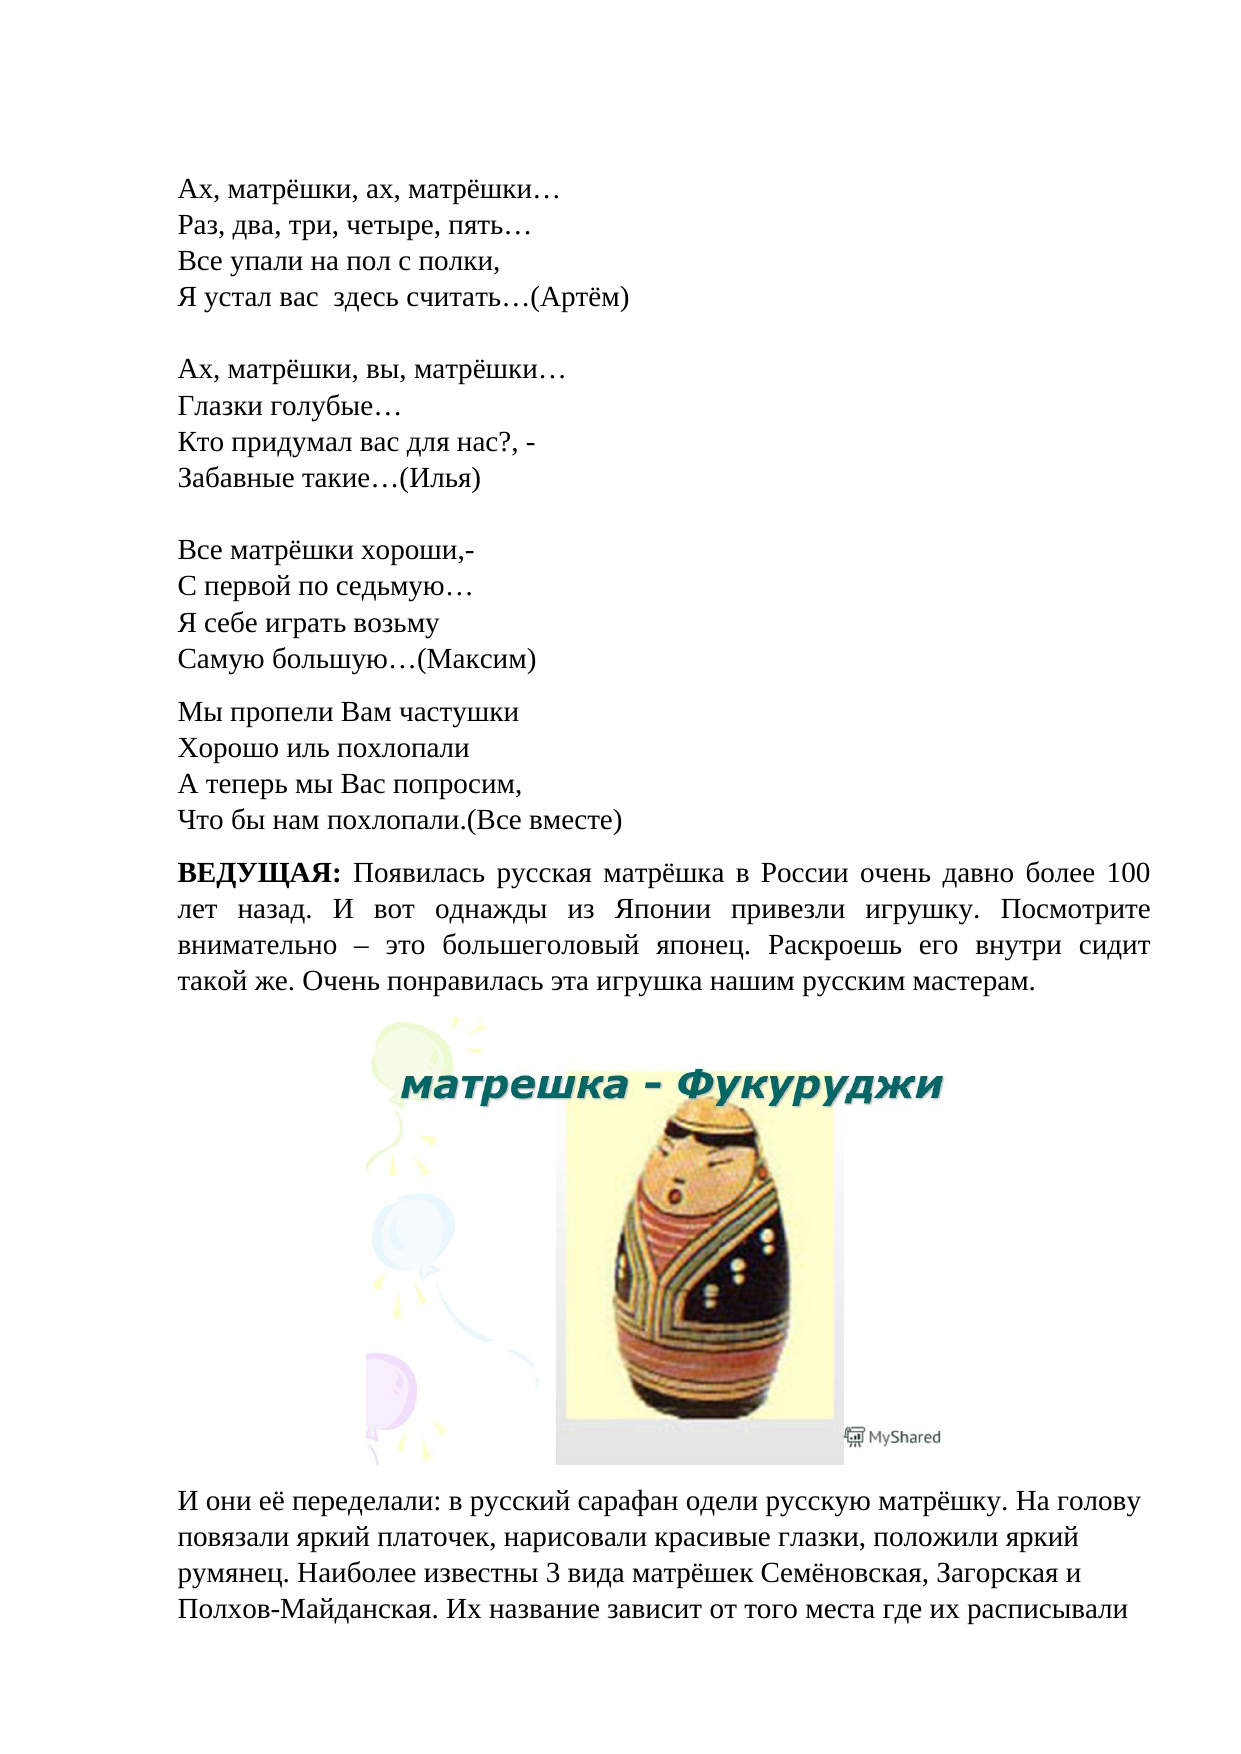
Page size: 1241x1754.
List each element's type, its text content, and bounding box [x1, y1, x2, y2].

text И они её переделали: в русский сарафан одели русскую матрёшку. На голову повязали яркий платочек, нарисовали красивые глазки, положили яркий румянец. Наиболее известны 3 вида матрёшек Семёновская, Загорская и Полхов-Майданская. Их название зависит от того места где их расписывали [177, 1483, 1152, 1625]
picture [365, 1016, 964, 1465]
text Ах, матрёшки, ах, матрёшки… Раз, два, три, четыре, пять… Все упали на пол с полки, Я устал вас здесь считать…(Артём) Ах, матрёшки, вы, матрёшки… Глазки голубые… Кто придумал вас для нас?, - Забавные такие…(Илья) Все матрёшки хороши,- С первой по седьмую… Я себе играть возьму Самую большую…(Максим) [177, 171, 1152, 674]
text ВЕДУЩАЯ: Появилась русская матрёшка в России очень давно более 100 лет назад. И вот однажды из Японии привезли игрушку. Посмотрите внимательно – это большеголовый японец. Раскроешь его внутри сидит такой же. Очень понравилась эта игрушка нашим русским мастерам. [177, 855, 1152, 891]
text ВЕДУЩАЯ: Появилась русская матрёшка в России очень давно более 100 лет назад. И вот однажды из Японии привезли игрушку. Посмотрите внимательно – это большеголовый японец. Раскроешь его внутри сидит такой же. Очень понравилась эта игрушка нашим русским мастерам. [177, 961, 1152, 997]
text Мы пропели Вам частушки Хорошо иль похлопали А теперь мы Вас попросим, Что бы нам похлопали.(Все вместе) [177, 694, 1152, 836]
